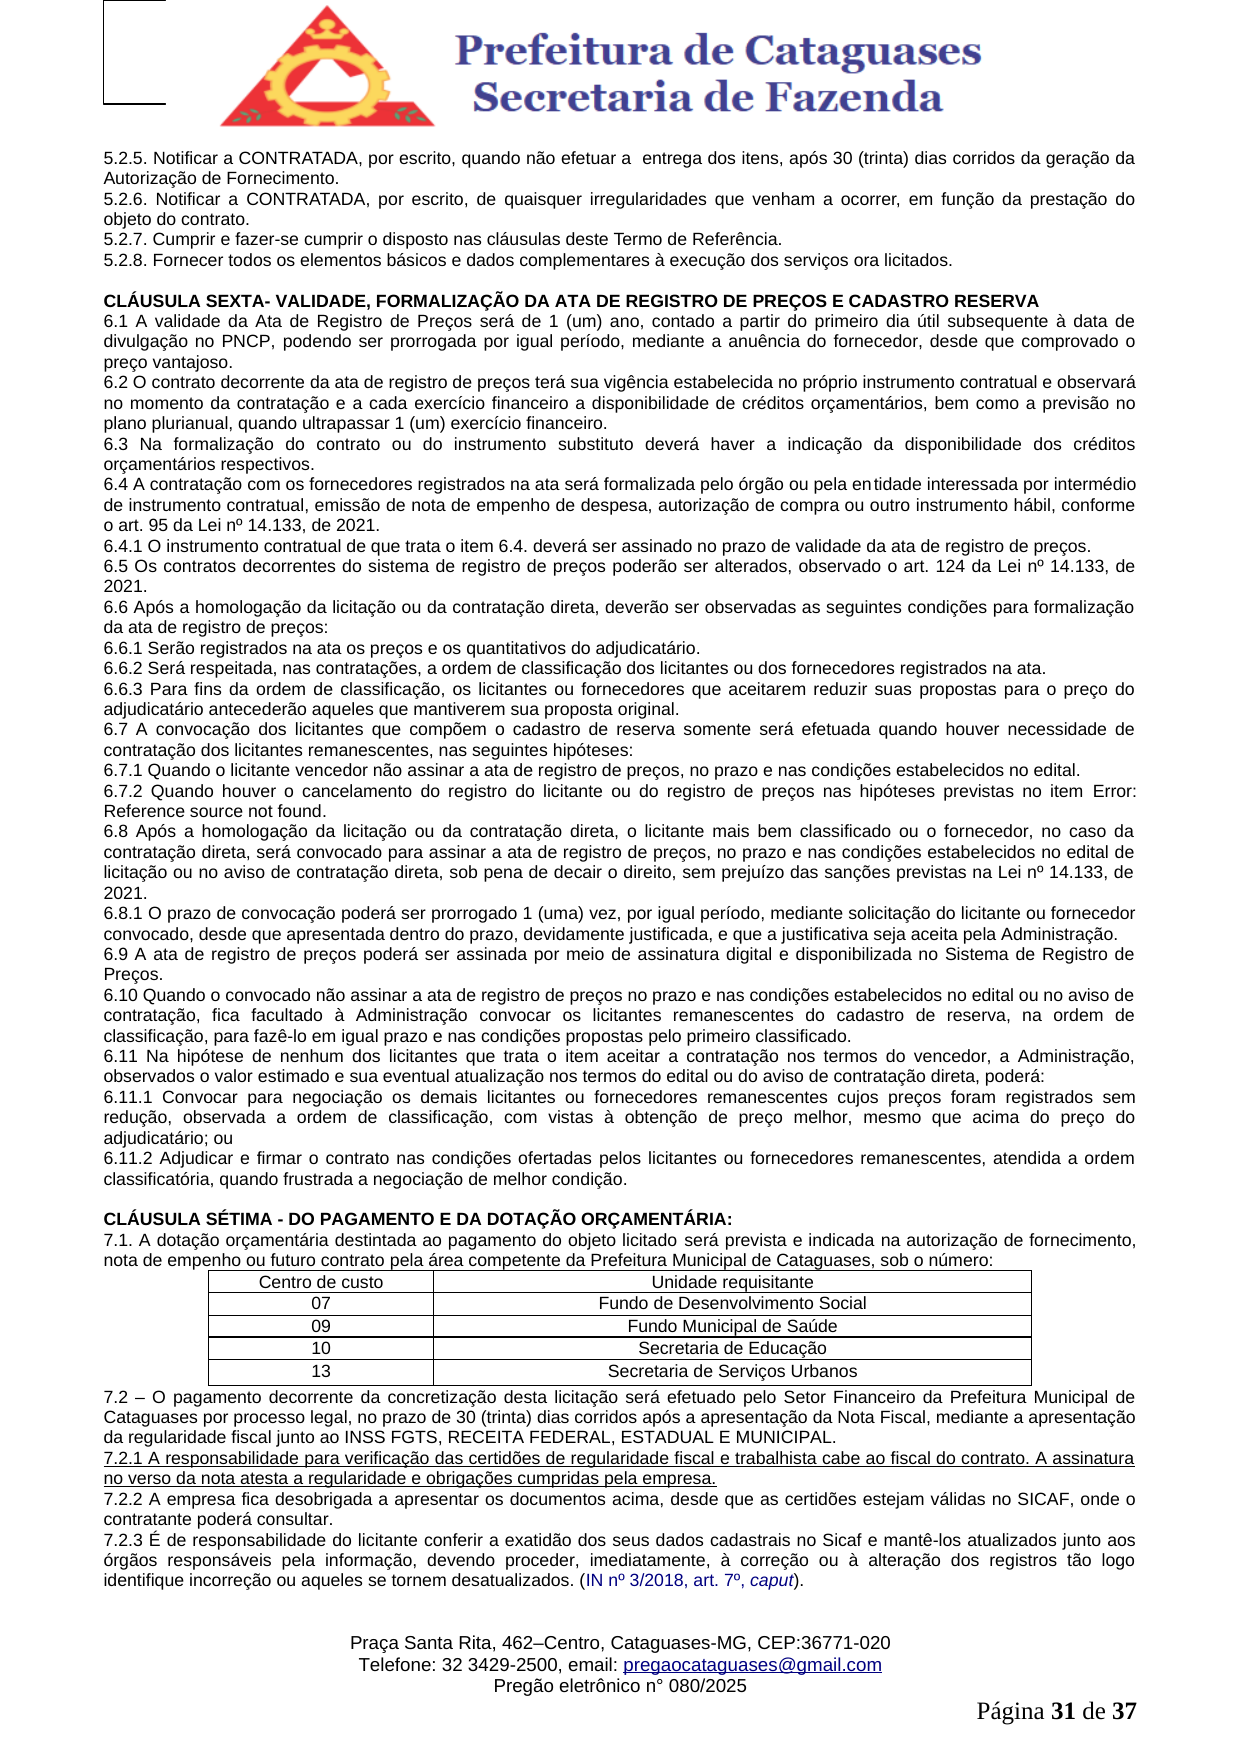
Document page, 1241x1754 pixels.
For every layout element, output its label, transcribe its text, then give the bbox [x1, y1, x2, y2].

list 7.2.2 A empresa fica desobrigada a apresentar os documentos acima, desde que as certidões estejam válidas no SICAF, onde o contratante poderá consultar. [103, 1488, 1137, 1529]
list 7.2.3 É de responsabilidade do licitante conferir a exatidão dos seus dados cadastrais no Sicaf e mantê-los atualizados junto aos órgãos responsáveis pela informação, devendo proceder, imediatamente, à correção ou à alteração dos registros tão logo identifique incorreção ou aqueles se tornem desatualizados. (IN nº 3/2018, art. 7º, caput). [103, 1529, 1137, 1591]
list 6.6.1 Serão registrados na ata os preços e os quantitativos do adjudicatário. [103, 637, 1137, 658]
table_cell Secretaria de Serviços Urbanos [434, 1360, 1031, 1385]
text 7.2.1 A responsabilidade para verificação das certidões de regularidade fiscal e trabalhista cabe ao fiscal do contrato. A assinatura no verso da nota atesta a regularidade e obrigações cumpridas pela empresa. [103, 1448, 1137, 1488]
text 6.6.3 Para fins da ordem de classificação, os licitantes ou fornecedores que aceitarem reduzir suas propostas para o preço do adjudicatário antecederão aqueles que mantiverem sua proposta original. [103, 678, 1137, 719]
text 6.11 Na hipótese de nenhum dos licitantes que trata o item aceitar a contratação nos termos do vencedor, a Administração, observados o valor estimado e sua eventual atualização nos termos do edital ou do aviso de contratação direta, poderá: [103, 1046, 1137, 1087]
table_cell Fundo de Desenvolvimento Social [434, 1293, 1031, 1315]
table_header Centro de custo [209, 1271, 433, 1292]
table_cell 09 [209, 1316, 433, 1336]
list 6.7.1 Quando o licitante vencedor não assinar a ata de registro de preços, no prazo e nas condições estabelecidos no edital. [103, 760, 1137, 780]
list 6.4.1 O instrumento contratual de que trata o item 6.4. deverá ser assinado no prazo de validade da ata de registro de preços. [103, 535, 1137, 556]
text 6.6 Após a homologação da licitação ou da contratação direta, deverão ser observadas as seguintes condições para formalização da ata de registro de preços: [103, 597, 1137, 637]
table_cell 07 [209, 1293, 433, 1315]
table_cell 10 [209, 1338, 433, 1359]
text CLÁUSULA SÉTIMA - DO PAGAMENTO E DA DOTAÇÃO ORÇAMENTÁRIA: [103, 1209, 1137, 1229]
list 6.11.2 Adjudicar e firmar o contrato nas condições ofertadas pelos licitantes ou fornecedores remanescentes, atendida a ordem classificatória, quando frustrada a negociação de melhor condição. [103, 1148, 1137, 1189]
list 6.8.1 O prazo de convocação poderá ser prorrogado 1 (uma) vez, por igual período, mediante solicitação do licitante ou fornecedor convocado, desde que apresentada dentro do prazo, devidamente justificada, e que a justificativa seja aceita pela Administração. [103, 903, 1137, 944]
table_cell 13 [209, 1360, 433, 1385]
list 6.11.1 Convocar para negociação os demais licitantes ou fornecedores remanescentes cujos preços foram registrados sem redução, observada a ordem de classificação, com vistas à obtenção de preço melhor, mesmo que acima do preço do adjudicatário; ou [103, 1087, 1137, 1148]
table_cell Secretaria de Educação [434, 1338, 1031, 1359]
table_cell Fundo Municipal de Saúde [434, 1316, 1031, 1336]
list 5.2.8. Fornecer todos os elementos básicos e dados complementares à execução dos serviços ora licitados. [103, 249, 1137, 270]
text 6.7 A convocação dos licitantes que compõem o cadastro de reserva somente será efetuada quando houver necessidade de contratação dos licitantes remanescentes, nas seguintes hipóteses: [103, 719, 1137, 760]
text 7.1. A dotação orçamentária destintada ao pagamento do objeto licitado será prevista e indicada na autorização de fornecimento, nota de empenho ou futuro contrato pela área competente da Prefeitura Municipal de Cataguases, sob o número: [103, 1229, 1137, 1270]
text 7.2 – O pagamento decorrente da concretização desta licitação será efetuado pelo Setor Financeiro da Prefeitura Municipal de Cataguases por processo legal, no prazo de 30 (trinta) dias corridos após a apresentação da Nota Fiscal, mediante a apresentação da regularidade fiscal junto ao INSS FGTS, RECEITA FEDERAL, ESTADUAL E MUNICIPAL. [103, 1386, 1137, 1448]
text 6.1 A validade da Ata de Registro de Preços será de 1 (um) ano, contado a partir do primeiro dia útil subsequente à data de divulgação no PNCP, podendo ser prorrogada por igual período, mediante a anuência do fornecedor, desde que comprovado o preço vantajoso. [103, 311, 1137, 372]
text 6.9 A ata de registro de preços poderá ser assinada por meio de assinatura digital e disponibilizada no Sistema de Registro de Preços. [103, 944, 1137, 984]
picture [165, 0, 1075, 148]
list 5.2.6. Notificar a CONTRATADA, por escrito, de quaisquer irregularidades que venham a ocorrer, em função da prestação do objeto do contrato. [103, 188, 1137, 229]
table_header Unidade requisitante [434, 1271, 1031, 1292]
list 5.2.7. Cumprir e fazer-se cumprir o disposto nas cláusulas deste Termo de Referência. [103, 229, 1137, 249]
text 6.8 Após a homologação da licitação ou da contratação direta, o licitante mais bem classificado ou o fornecedor, no caso da contratação direta, será convocado para assinar a ata de registro de preços, no prazo e nas condições estabelecidos no edital de licitação ou no aviso de contratação direta, sob pena de decair o direito, sem prejuízo das sanções previstas na Lei nº 14.133, de 2021. [103, 821, 1137, 903]
list 6.2 O contrato decorrente da ata de registro de preços terá sua vigência estabelecida no próprio instrumento contratual e observará no momento da contratação e a cada exercício financeiro a disponibilidade de créditos orçamentários, bem como a previsão no plano plurianual, quando ultrapassar 1 (um) exercício financeiro. [103, 372, 1137, 433]
list 6.6.2 Será respeitada, nas contratações, a ordem de classificação dos licitantes ou dos fornecedores registrados na ata. [103, 658, 1137, 678]
text 6.10 Quando o convocado não assinar a ata de registro de preços no prazo e nas condições estabelecidos no edital ou no aviso de contratação, fica facultado à Administração convocar os licitantes remanescentes do cadastro de reserva, na ordem de classificação, para fazê-lo em igual prazo e nas condições propostas pelo primeiro classificado. [103, 984, 1137, 1046]
list 6.3 Na formalização do contrato ou do instrumento substituto deverá haver a indicação da disponibilidade dos créditos orçamentários respectivos. [103, 433, 1137, 474]
text 6.5 Os contratos decorrentes do sistema de registro de preços poderão ser alterados, observado o art. 124 da Lei nº 14.133, de 2021. [103, 556, 1137, 597]
text 6.4 A contratação com os fornecedores registrados na ata será formalizada pelo órgão ou pela entidade interessada por intermédio de instrumento contratual, emissão de nota de empenho de despesa, autorização de compra ou outro instrumento hábil, conforme o art. 95 da Lei nº 14.133, de 2021. [103, 474, 1137, 535]
list CLÁUSULA SEXTA- VALIDADE, FORMALIZAÇÃO DA ATA DE REGISTRO DE PREÇOS E CADASTRO RESERVA [103, 290, 1137, 311]
list 5.2.5. Notificar a CONTRATADA, por escrito, quando não efetuar a entrega dos itens, após 30 (trinta) dias corridos da geração da Autorização de Fornecimento. [103, 147, 1137, 188]
